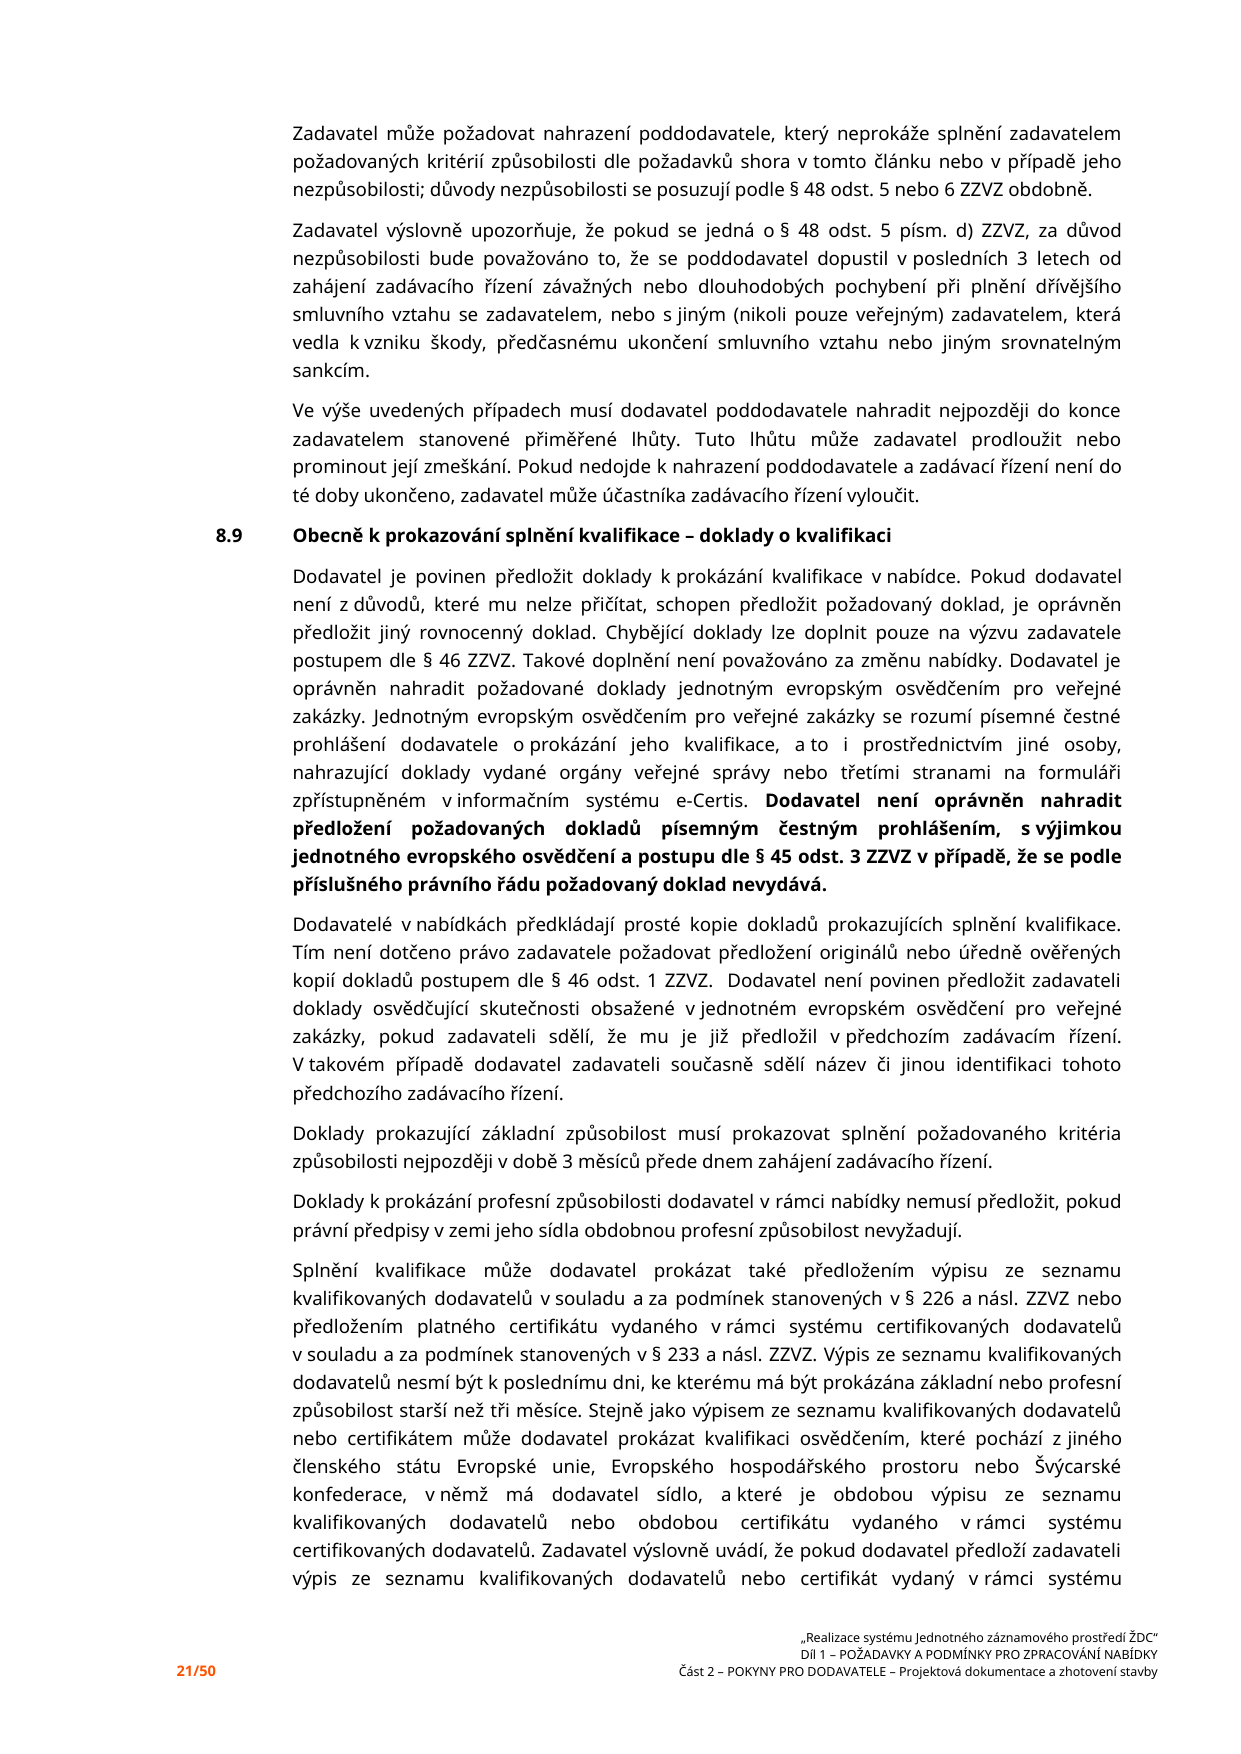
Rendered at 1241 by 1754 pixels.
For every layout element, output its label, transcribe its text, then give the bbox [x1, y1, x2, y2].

text Dodavatel je povinen předložit doklady k prokázání kvalifikace v nabídce. Pokud dodavatel není z důvodů, které mu nelze přičítat, schopen předložit požadovaný doklad, je oprávněn předložit jiný rovnocenný doklad. Chybějící doklady lze doplnit pouze na výzvu zadavatele postupem dle § 46 ZZVZ. Takové doplnění není považováno za změnu nabídky. Dodavatel je oprávněn nahradit požadované doklady jednotným evropským osvědčením pro veřejné zakázky. Jednotným evropským osvědčením pro veřejné zakázky se rozumí písemné čestné prohlášení dodavatele o prokázání jeho kvalifikace, a to i prostřednictvím jiné osoby, nahrazující doklady vydané orgány veřejné správy nebo třetími stranami na formuláři zpřístupněném v informačním systému e-Certis. Dodavatel není oprávněn nahradit předložení požadovaných dokladů písemným čestným prohlášením, s výjimkou jednotného evropského osvědčení a postupu dle § 45 odst. 3 ZZVZ v případě, že se podle příslušného právního řádu požadovaný doklad nevydává. [292, 563, 1122, 897]
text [292, 1257, 1122, 1591]
text Dodavatelé v nabídkách předkládají prosté kopie dokladů prokazujících splnění kvalifikace. Tím není dotčeno právo zadavatele požadovat předložení originálů nebo úředně ověřených kopií dokladů postupem dle § 46 odst. 1 ZZVZ. Dodavatel není povinen předložit zadavateli doklady osvědčující skutečnosti obsažené v jednotném evropském osvědčení pro veřejné zakázky, pokud zadavateli sdělí, že mu je již předložil v předchozím zadávacím řízení. V takovém případě dodavatel zadavateli současně sdělí název či jinou identifikaci tohoto předchozího zadávacího řízení. [292, 912, 1122, 1105]
text Doklady k prokázání profesní způsobilosti dodavatel v rámci nabídky nemusí předložit, pokud právní předpisy v zemi jeho sídla obdobnou profesní způsobilost nevyžadují. [292, 1189, 1122, 1242]
text Obecně k prokazování splnění kvalifikace – doklady o kvalifikaci [216, 522, 1122, 548]
text Ve výše uvedených případech musí dodavatel poddodavatele nahradit nejpozději do konce zadavatelem stanovené přiměřené lhůty. Tuto lhůtu může zadavatel prodloužit nebo prominout její zmeškání. Pokud nedojde k nahrazení poddodavatele a zadávací řízení není do té doby ukončeno, zadavatel může účastníka zadávacího řízení vyloučit. [292, 398, 1122, 507]
text Zadavatel výslovně upozorňuje, že pokud se jedná o § 48 odst. 5 písm. d) ZZVZ, za důvod nezpůsobilosti bude považováno to, že se poddodavatel dopustil v posledních 3 letech od zahájení zadávacího řízení závažných nebo dlouhodobých pochybení při plnění dřívějšího smluvního vztahu se zadavatelem, nebo s jiným (nikoli pouze veřejným) zadavatelem, která vedla k vzniku škody, předčasnému ukončení smluvního vztahu nebo jiným srovnatelným sankcím. [292, 217, 1122, 383]
text Doklady prokazující základní způsobilost musí prokazovat splnění požadovaného kritéria způsobilosti nejpozději v době 3 měsíců přede dnem zahájení zadávacího řízení. [292, 1120, 1122, 1174]
text Zadavatel může požadovat nahrazení poddodavatele, který neprokáže splnění zadavatelem požadovaných kritérií způsobilosti dle požadavků shora v tomto článku nebo v případě jeho nezpůsobilosti; důvody nezpůsobilosti se posuzují podle § 48 odst. 5 nebo 6 ZZVZ obdobně. [292, 121, 1122, 202]
